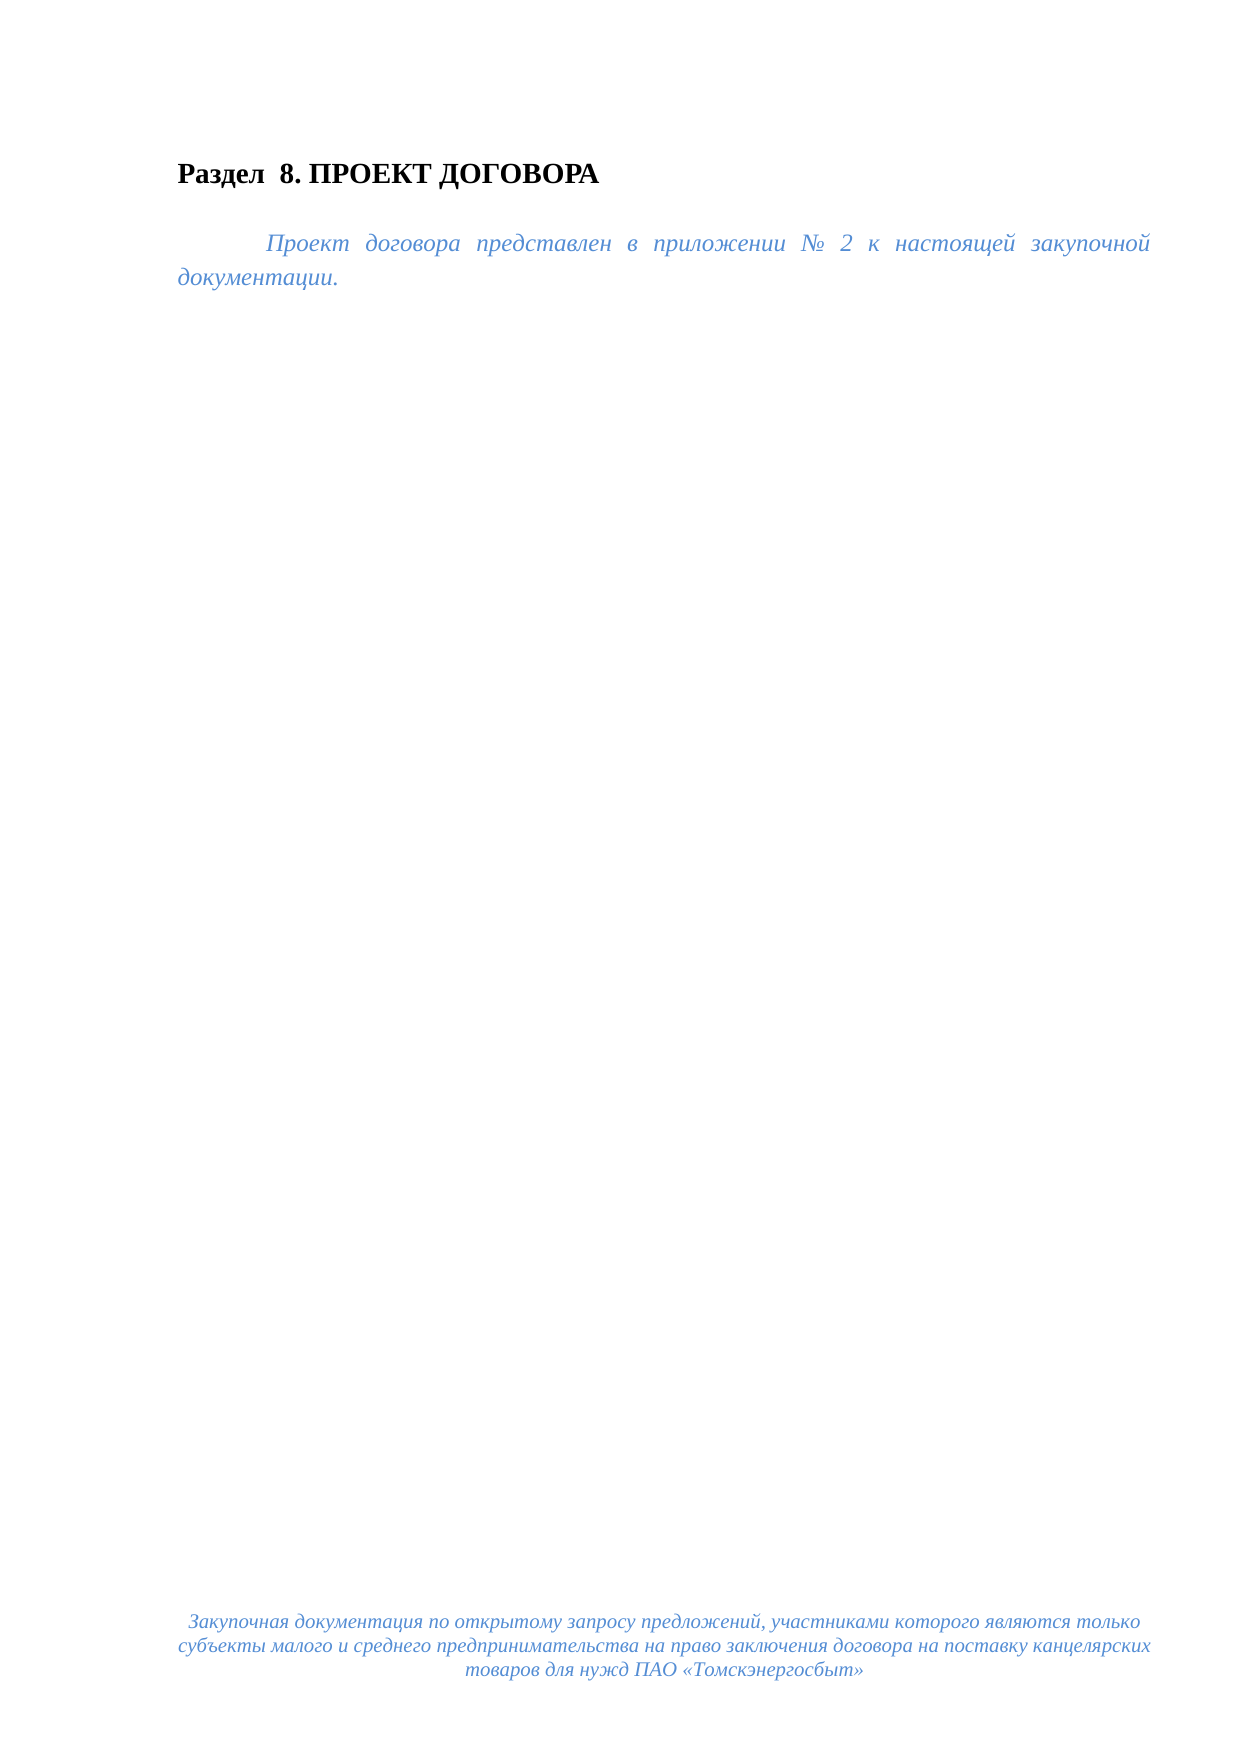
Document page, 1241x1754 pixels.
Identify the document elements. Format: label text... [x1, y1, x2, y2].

text Проект договора представлен в приложении № 2 к настоящей закупочной документации. [177, 225, 1152, 292]
subtitle Раздел 8. ПРОЕКТ ДОГОВОРА [177, 156, 1152, 190]
